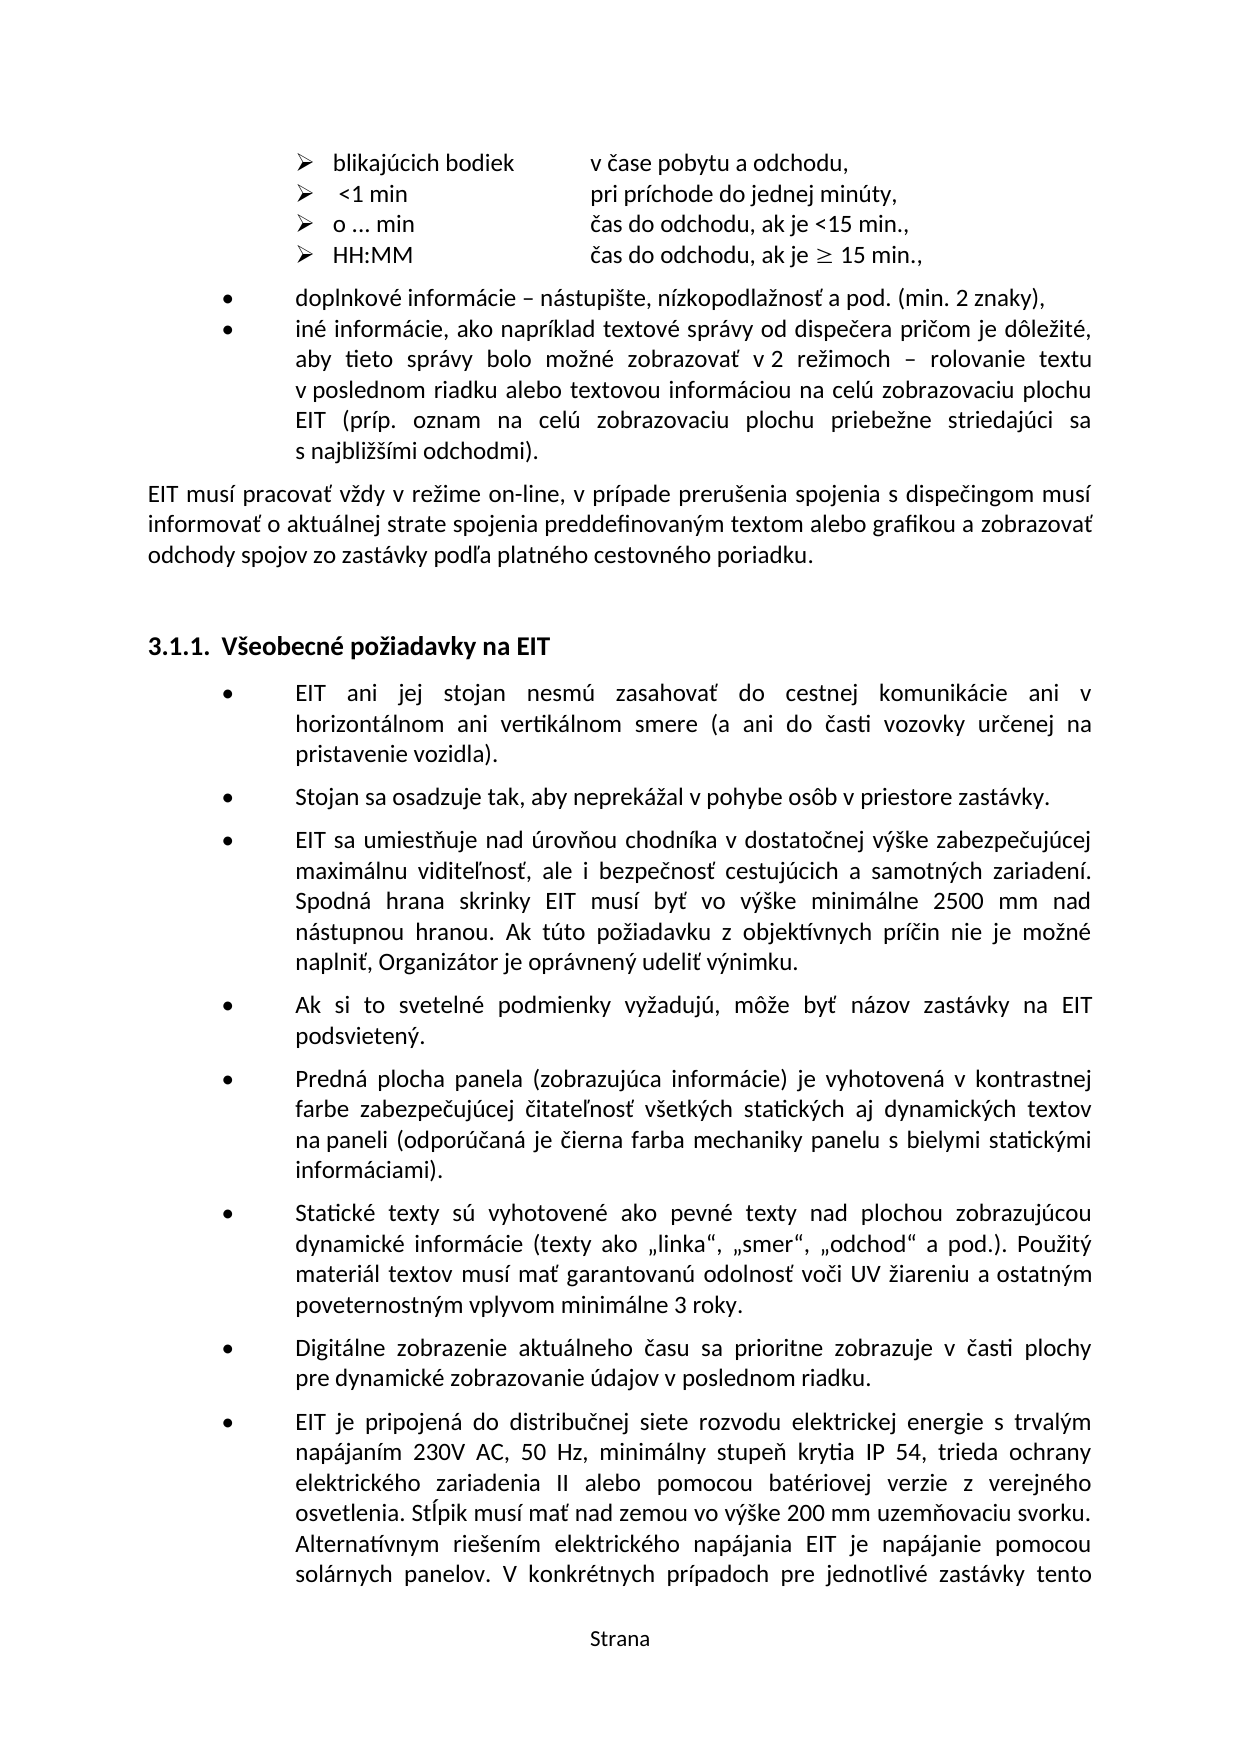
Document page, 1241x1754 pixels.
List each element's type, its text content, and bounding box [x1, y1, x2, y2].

subtitle Všeobecné požiadavky na EIT [148, 629, 1093, 662]
text • Ak si to svetelné podmienky vyžadujú, môže byť názov zastávky na EIT podsvietený. [221, 989, 1093, 1050]
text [221, 1406, 1093, 1589]
text • Digitálne zobrazenie aktuálneho času sa prioritne zobrazuje v časti plochy pre dynamické zobrazovanie údajov v poslednom riadku. [221, 1332, 1093, 1393]
text • iné informácie, ako napríklad textové správy od dispečera pričom je dôležité, aby tieto správy bolo možné zobrazovať v 2 režimoch – rolovanie textu v poslednom riadku alebo textovou informáciou na celú zobrazovaciu plochu EIT (príp. oznam na celú zobrazovaciu plochu priebežne striedajúci sa s najbližšími odchodmi). [221, 313, 1093, 465]
text • Predná plocha panela (zobrazujúca informácie) je vyhotovená v kontrastnej farbe zabezpečujúcej čitateľnosť všetkých statických aj dynamických textov na paneli (odporúčaná je čierna farba mechaniky panelu s bielymi statickými informáciami). [221, 1063, 1093, 1185]
text • Stojan sa osadzuje tak, aby neprekážal v pohybe osôb v priestore zastávky. [221, 781, 1093, 812]
text • EIT ani jej stojan nesmú zasahovať do cestnej komunikácie ani v horizontálnom ani vertikálnom smere (a ani do časti vozovky určenej na pristavenie vozidla). [221, 677, 1093, 769]
text • Statické texty sú vyhotovené ako pevné texty nad plochou zobrazujúcou dynamické informácie (texty ako „linka“, „smer“, „odchod“ a pod.). Použitý materiál textov musí mať garantovanú odolnosť voči UV žiareniu a ostatným poveternostným vplyvom minimálne 3 roky. [221, 1197, 1093, 1319]
list o ... min čas do odchodu, ak je <15 min., [295, 209, 1093, 239]
text • EIT sa umiestňuje nad úrovňou chodníka v dostatočnej výške zabezpečujúcej maximálnu viditeľnosť, ale i bezpečnosť cestujúcich a samotných zariadení. Spodná hrana skrinky EIT musí byť vo výške minimálne 2500 mm nad nástupnou hranou. Ak túto požiadavku z objektívnych príčin nie je možné naplniť, Organizátor je oprávnený udeliť výnimku. [221, 824, 1093, 977]
text EIT musí pracovať vždy v režime on-line, v prípade prerušenia spojenia s dispečingom musí informovať o aktuálnej strate spojenia preddefinovaným textom alebo grafikou a zobrazovať odchody spojov zo zastávky podľa platného cestovného poriadku. [148, 478, 1093, 569]
list <1 min pri príchode do jednej minúty, [295, 178, 1093, 209]
list blikajúcich bodiek v čase pobytu a odchodu, [295, 148, 1093, 178]
text • doplnkové informácie – nástupište, nízkopodlažnosť a pod. (min. 2 znaky), [148, 282, 1093, 313]
list HH:MM čas do odchodu, ak je 15 min., [295, 239, 1093, 270]
